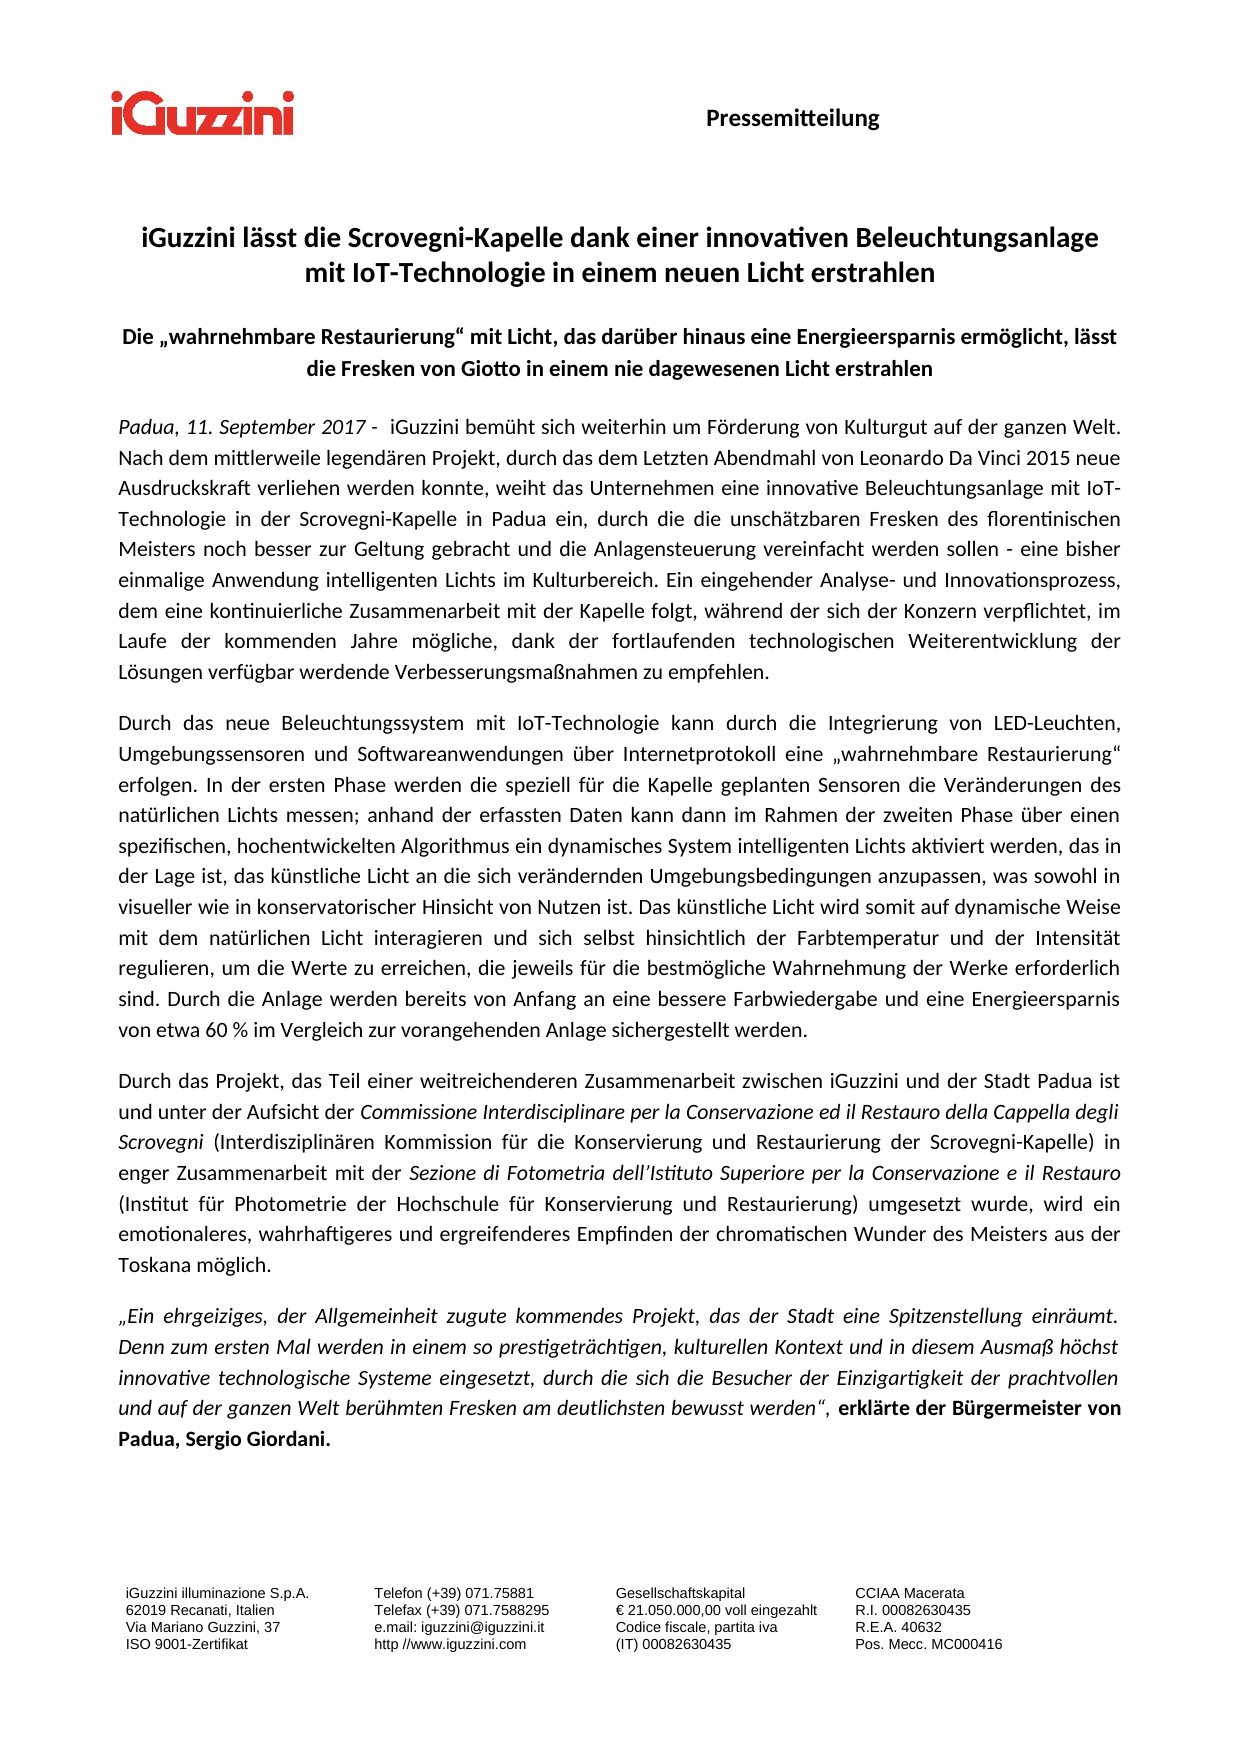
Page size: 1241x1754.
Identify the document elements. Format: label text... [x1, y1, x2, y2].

picture [84, 29, 316, 193]
text iGuzzini lässt die Scrovegni-Kapelle dank einer innovativen Beleuchtungsanlage mit IoT-Technologie in einem neuen Licht erstrahlen [118, 219, 1122, 290]
text Durch das neue Beleuchtungssystem mit IoT-Technologie kann durch die Integrierung von LED-Leuchten, Umgebungssensoren und Softwareanwendungen über Internetprotokoll eine „wahrnehmbare Restaurierung“ erfolgen. In der ersten Phase werden die speziell für die Kapelle geplanten Sensoren die Veränderungen des natürlichen Lichts messen; anhand der erfassten Daten kann dann im Rahmen der zweiten Phase über einen spezifischen, hochentwickelten Algorithmus ein dynamisches System intelligenten Lichts aktiviert werden, das in der Lage ist, das künstliche Licht an die sich verändernden Umgebungsbedingungen anzupassen, was sowohl in visueller wie in konservatorischer Hinsicht von Nutzen ist. Das künstliche Licht wird somit auf dynamische Weise mit dem natürlichen Licht interagieren und sich selbst hinsichtlich der Farbtemperatur und der Intensität regulieren, um die Werte zu erreichen, die jeweils für die bestmögliche Wahrnehmung der Werke erforderlich sind. Durch die Anlage werden bereits von Anfang an eine bessere Farbwiedergabe und eine Energieersparnis von etwa 60 % im Vergleich zur vorangehenden Anlage sichergestellt werden. [118, 709, 1122, 1042]
text „Ein ehrgeiziges, der Allgemeinheit zugute kommendes Projekt, das der Stadt eine Spitzenstellung einräumt. Denn zum ersten Mal werden in einem so prestigeträchtigen, kulturellen Kontext und in diesem Ausmaß höchst innovative technologische Systeme eingesetzt, durch die sich die Besucher der Einzigartigkeit der prachtvollen und auf der ganzen Welt berühmten Fresken am deutlichsten bewusst werden“, erklärte der Bürgermeister von Padua, Sergio Giordani. [118, 1302, 1122, 1452]
text Durch das Projekt, das Teil einer weitreichenderen Zusammenarbeit zwischen iGuzzini und der Stadt Padua ist und unter der Aufsicht der Commissione Interdisciplinare per la Conservazione ed il Restauro della Cappella degli Scrovegni (Interdisziplinären Kommission für die Konservierung und Restaurierung der Scrovegni-Kapelle) in enger Zusammenarbeit mit der Sezione di Fotometria dell’Istituto Superiore per la Conservazione e il Restauro (Institut für Photometrie der Hochschule für Konservierung und Restaurierung) umgesetzt wurde, wird ein emotionaleres, wahrhaftigeres und ergreifenderes Empfinden der chromatischen Wunder des Meisters aus der Toskana möglich. [118, 1067, 1122, 1278]
text Padua, 11. September 2017 - iGuzzini bemüht sich weiterhin um Förderung von Kulturgut auf der ganzen Welt. Nach dem mittlerweile legendären Projekt, durch das dem Letzten Abendmahl von Leonardo Da Vinci 2015 neue Ausdruckskraft verliehen werden konnte, weiht das Unternehmen eine innovative Beleuchtungsanlage mit IoT-Technologie in der Scrovegni-Kapelle in Padua ein, durch die die unschätzbaren Fresken des florentinischen Meisters noch besser zur Geltung gebracht und die Anlagensteuerung vereinfacht werden sollen - eine bisher einmalige Anwendung intelligenten Lichts im Kulturbereich. Ein eingehender Analyse- und Innovationsprozess, dem eine kontinuierliche Zusammenarbeit mit der Kapelle folgt, während der sich der Konzern verpflichtet, im Laufe der kommenden Jahre mögliche, dank der fortlaufenden technologischen Weiterentwicklung der Lösungen verfügbar werdende Verbesserungsmaßnahmen zu empfehlen. [118, 413, 1122, 685]
text Die „wahrnehmbare Restaurierung“ mit Licht, das darüber hinaus eine Energieersparnis ermöglicht, lässt die Fresken von Giotto in einem nie dagewesenen Licht erstrahlen [118, 322, 1122, 382]
